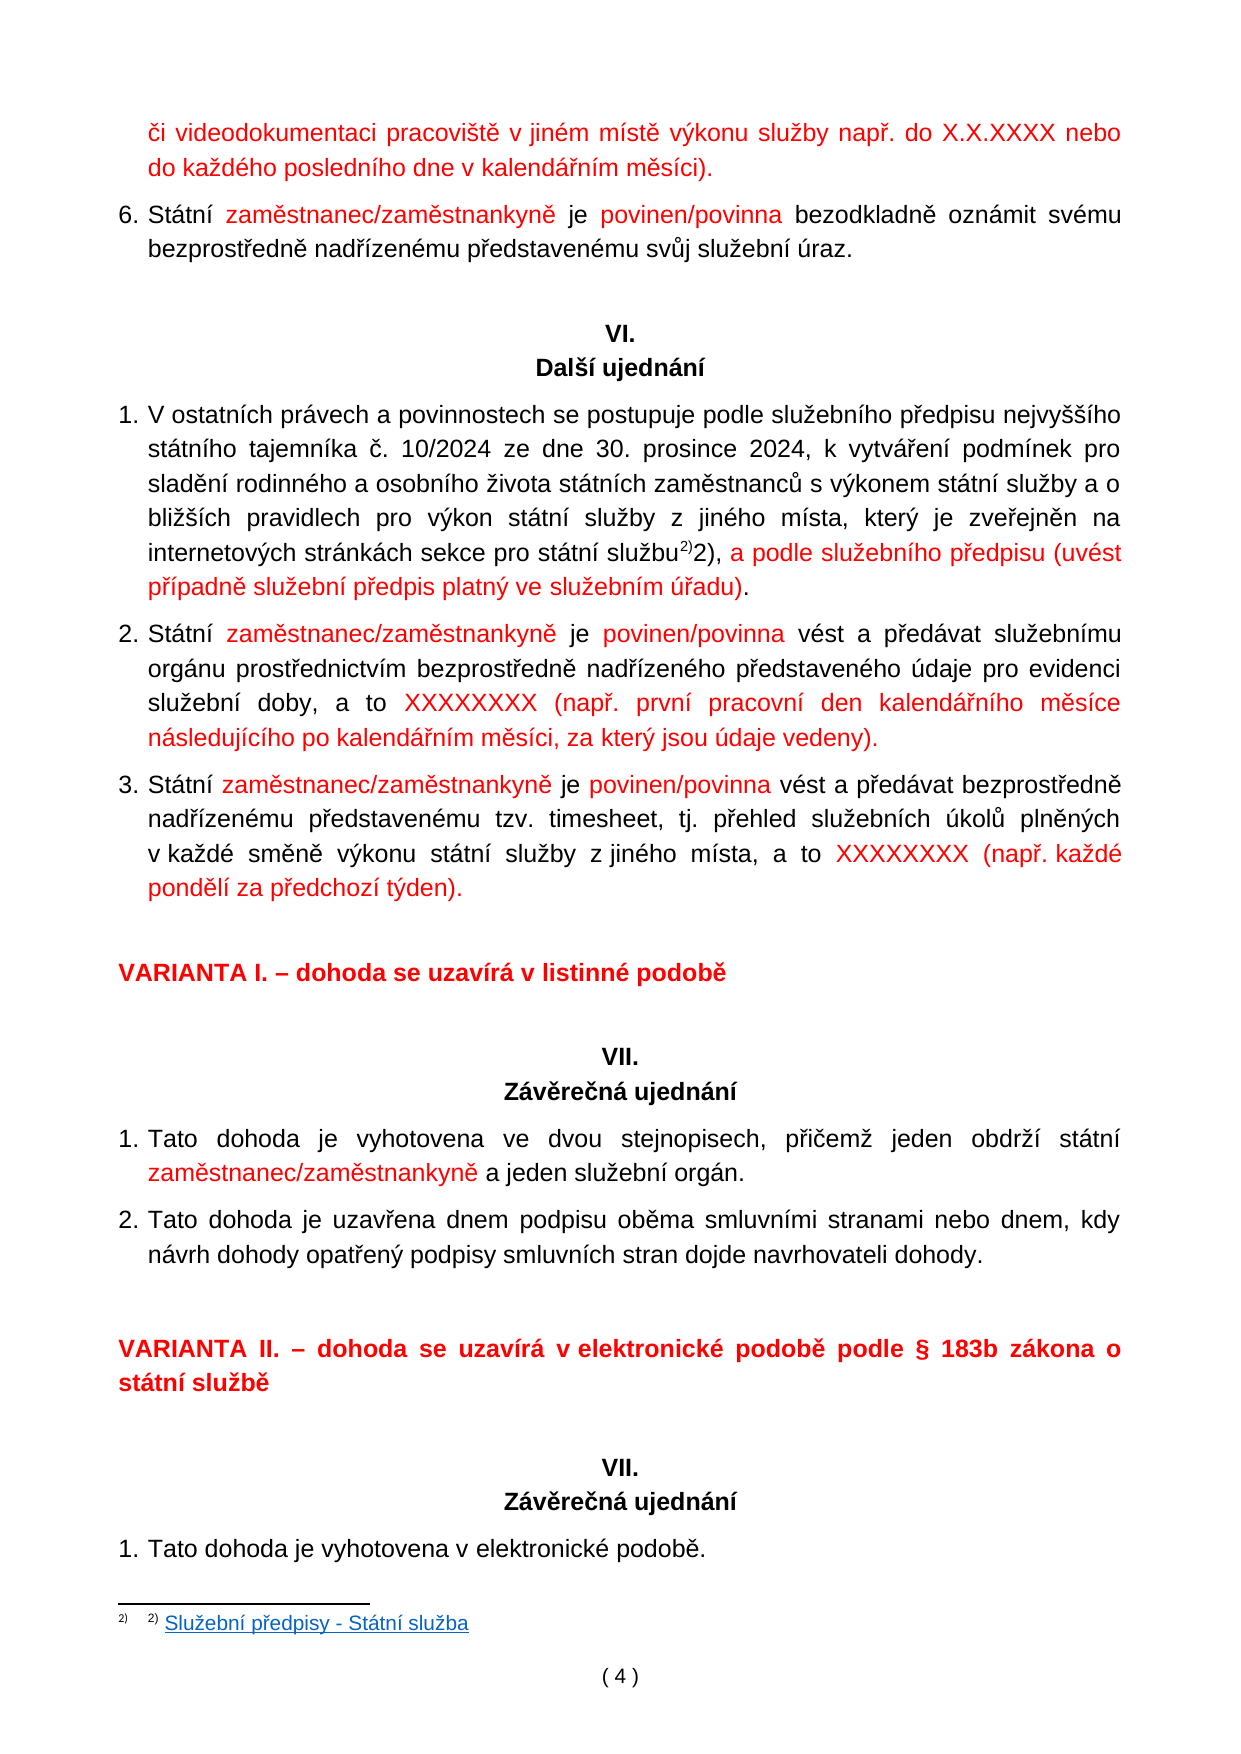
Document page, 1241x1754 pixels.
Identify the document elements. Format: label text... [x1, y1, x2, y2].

list Státní zaměstnanec/zaměstnankyně je povinen/povinna vést a předávat služebnímu orgánu prostřednictvím bezprostředně nadřízeného představeného údaje pro evidenci služební doby, a to XXXXXXXX (např. první pracovní den kalendářního měsíce následujícího po kalendářním měsíci, za který jsou údaje vedeny). [118, 619, 1122, 752]
list Tato dohoda je vyhotovena ve dvou stejnopisech, přičemž jeden obdrží státní zaměstnanec/zaměstnankyně a jeden služební orgán. [118, 1124, 1122, 1187]
text 1. Tato dohoda je vyhotovena v elektronické podobě. [118, 1534, 1122, 1563]
list V ostatních právech a povinnostech se postupuje podle služebního předpisu nejvyššího státního tajemníka č. 10/2024 ze dne 30. prosince 2024, k vytváření podmínek pro sladění rodinného a osobního života státních zaměstnanců s výkonem státní služby a o bližších pravidlech pro výkon státní služby z jiného místa, který je zveřejněn na internetových stránkách sekce pro státní službu2), a podle služebního předpisu (uvést případně služební předpis platný ve služebním úřadu). [118, 400, 1122, 601]
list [118, 118, 1122, 181]
text VII. Závěrečná ujednání [118, 1452, 1122, 1516]
text VARIANTA I. – dohoda se uzavírá v listinné podobě [118, 958, 1122, 986]
list Tato dohoda je uzavřena dnem podpisu oběma smluvními stranami nebo dnem, kdy návrh dohody opatřený podpisy smluvních stran dojde navrhovateli dohody. [118, 1205, 1122, 1268]
list Státní zaměstnanec/zaměstnankyně je povinen/povinna bezodkladně oznámit svému bezprostředně nadřízenému představenému svůj služební úraz. [118, 199, 1122, 263]
text VI. Další ujednání [118, 318, 1122, 382]
text VII. Závěrečná ujednání [118, 1042, 1122, 1105]
text VARIANTA II. – dohoda se uzavírá v elektronické podobě podle § 183b zákona o státní službě [118, 1333, 1122, 1397]
list Státní zaměstnanec/zaměstnankyně je povinen/povinna vést a předávat bezprostředně nadřízenému představenému tzv. timesheet, tj. přehled služebních úkolů plněných v každé směně výkonu státní služby z jiného místa, a to XXXXXXXX (např. každé pondělí za předchozí týden). [118, 770, 1122, 902]
